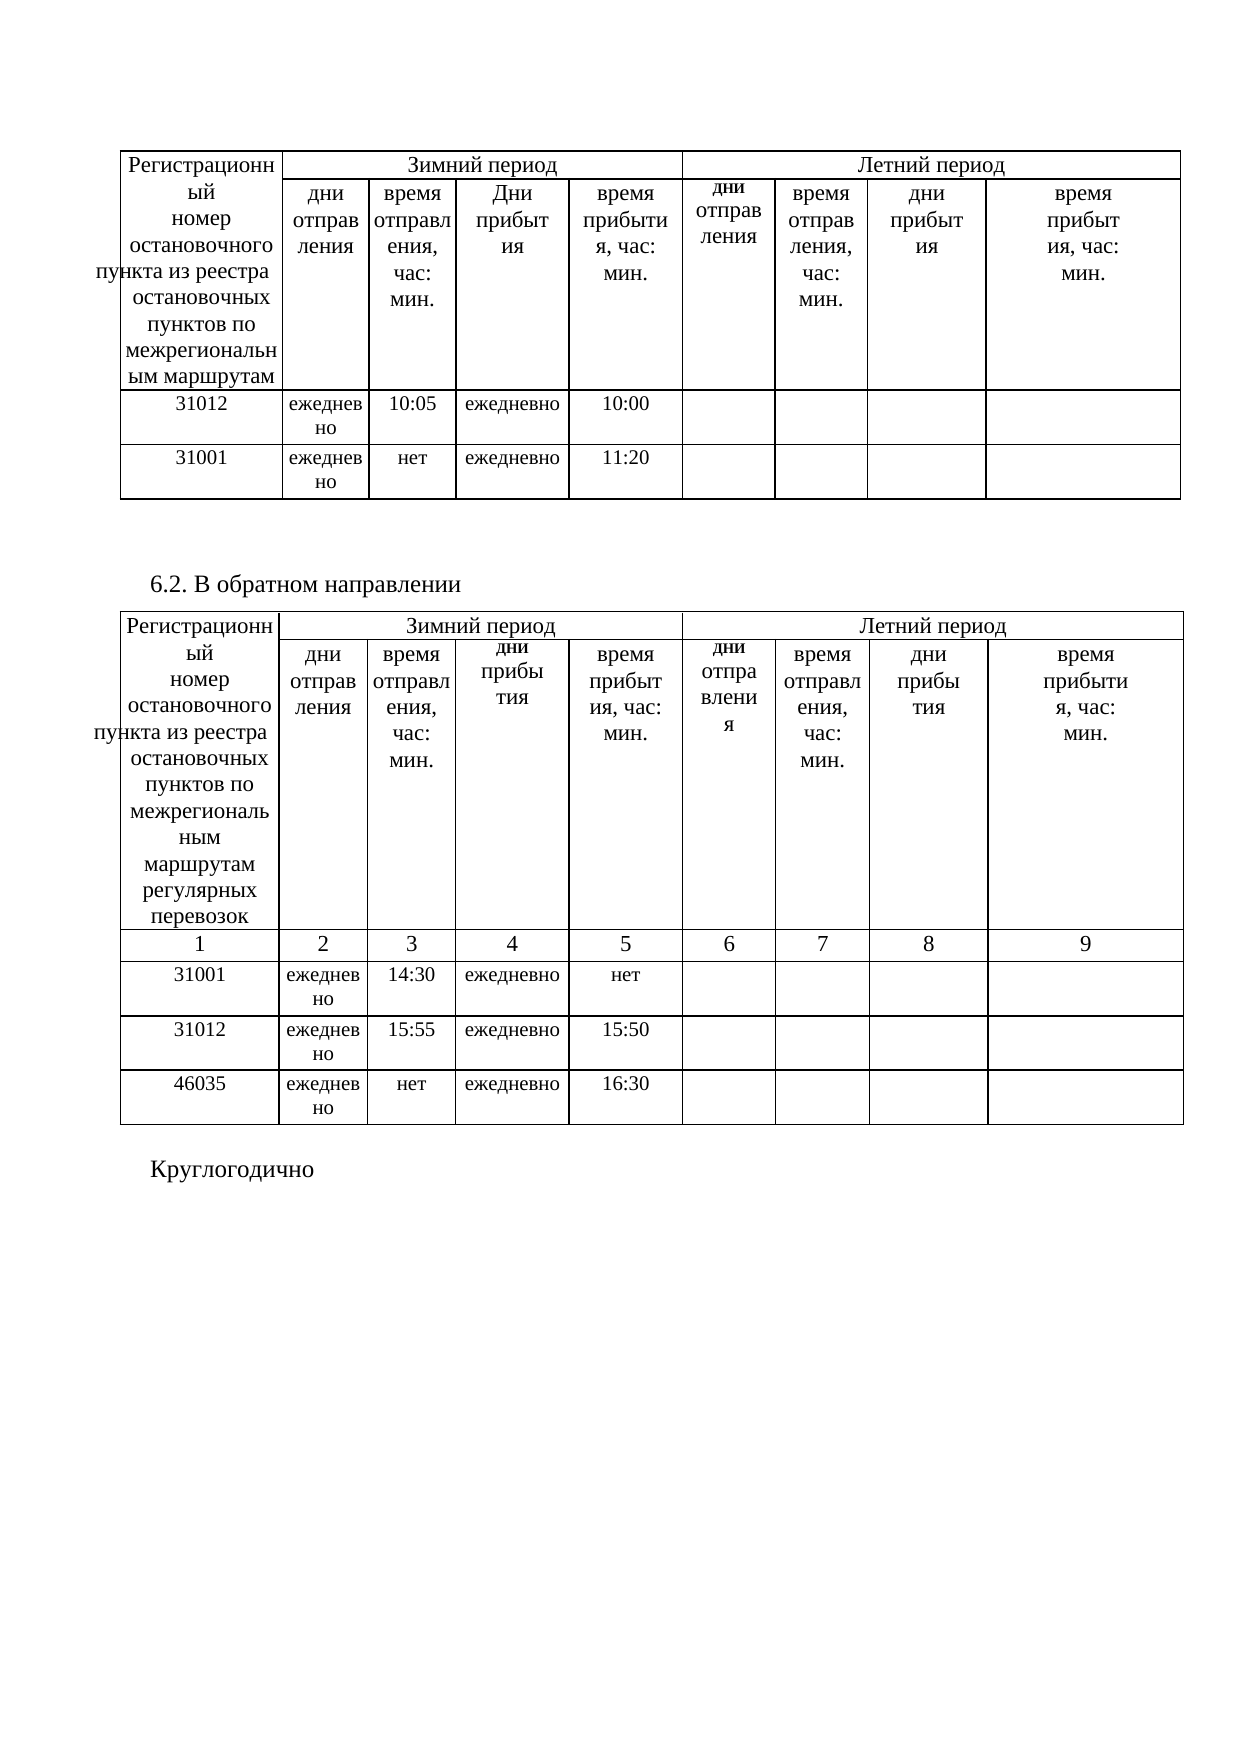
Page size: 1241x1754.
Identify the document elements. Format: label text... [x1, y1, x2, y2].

table_cell 6 [683, 930, 775, 961]
table_header Зимний период [280, 612, 682, 639]
table_cell [989, 1071, 1183, 1124]
table_cell ежедневно [456, 1017, 568, 1069]
table_cell 2 [280, 930, 367, 961]
table_cell время прибыти я, час: мин. [989, 640, 1183, 929]
table_cell 9 [989, 930, 1183, 961]
table_header Регистрационный номер остановочного пункта из реестра остановочных пунктов по межрегиональным маршрутам регулярных перевозок [121, 612, 279, 929]
table_cell 15:55 [368, 1017, 455, 1069]
table_cell время прибыт ия, час: мин. [570, 640, 682, 929]
table_cell 14:30 [368, 962, 455, 1015]
table_cell 10:00 [570, 391, 682, 444]
table_cell дни прибыт ия [868, 180, 985, 389]
table_cell 46035 [121, 1071, 278, 1124]
table_cell [868, 391, 985, 444]
table_cell 31012 [121, 1017, 278, 1069]
table_cell [868, 445, 985, 498]
table_cell время прибыт ия, час: мин. [987, 180, 1180, 389]
table_cell нет [370, 445, 455, 498]
table_cell ДНИ отправ ления [683, 180, 774, 389]
text 6.2. В обратном направлении [150, 569, 1090, 598]
table_cell время отправ ления, час: мин. [776, 180, 867, 389]
table_cell 31012 [121, 391, 282, 444]
table_cell [776, 391, 867, 444]
table_cell [683, 1071, 775, 1124]
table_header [121, 152, 282, 389]
table_cell время отправл ения, час: мин. [368, 640, 455, 929]
table_cell [989, 962, 1183, 1015]
table_cell ежедневно [283, 445, 368, 498]
table_cell ежедневно [283, 391, 368, 444]
table_cell [683, 445, 774, 498]
table_cell ежедневно [280, 1071, 367, 1124]
table_cell [870, 962, 987, 1015]
table_cell [870, 1071, 987, 1124]
table_cell 15:50 [570, 1017, 682, 1069]
table_cell 16:30 [570, 1071, 682, 1124]
table_cell нет [368, 1071, 455, 1124]
table_cell нет [570, 962, 682, 1015]
table_cell ДНИ отпра влени я [683, 640, 775, 929]
table_cell 7 [776, 930, 869, 961]
table_cell [987, 445, 1180, 498]
table_cell 4 [456, 930, 568, 961]
table_cell [989, 1017, 1183, 1069]
table_cell [683, 1017, 775, 1069]
table_cell [683, 962, 775, 1015]
table_cell 10:05 [370, 391, 455, 444]
table_cell ежедневно [456, 1071, 568, 1124]
table_cell 3 [368, 930, 455, 961]
table_cell 8 [870, 930, 987, 961]
table_cell 31001 [121, 445, 282, 498]
table_cell 31001 [121, 962, 278, 1015]
table_header Зимний период [283, 152, 682, 178]
table_cell [870, 1017, 987, 1069]
table_header Летний период [683, 152, 1180, 178]
table_cell ежедневно [280, 962, 367, 1015]
table_cell дни отправ ления [280, 640, 367, 929]
table_cell [776, 1071, 869, 1124]
table_cell ежедневно [457, 445, 568, 498]
table_cell время прибыти я, час: мин. [570, 180, 682, 389]
table_cell [683, 391, 774, 444]
table_cell время отправл ения, час: мин. [776, 640, 869, 929]
table_cell ДНИ прибы тия [456, 640, 568, 929]
table_cell 5 [570, 930, 682, 961]
table_cell [776, 445, 867, 498]
table_cell дни отправ ления [283, 180, 368, 389]
table_cell ежедневно [280, 1017, 367, 1069]
table_cell Дни прибыт ия [457, 180, 568, 389]
table_cell ежедневно [457, 391, 568, 444]
table_cell дни прибы тия [870, 640, 987, 929]
table_cell 1 [121, 930, 278, 961]
table_header Летний период [683, 612, 1183, 639]
table_cell время отправл ения, час: мин. [370, 180, 455, 389]
text Круглогодично [150, 1154, 1090, 1183]
table_cell [776, 962, 869, 1015]
table_cell [776, 1017, 869, 1069]
table_cell [987, 391, 1180, 444]
table_cell 11:20 [570, 445, 682, 498]
table_cell ежедневно [456, 962, 568, 1015]
